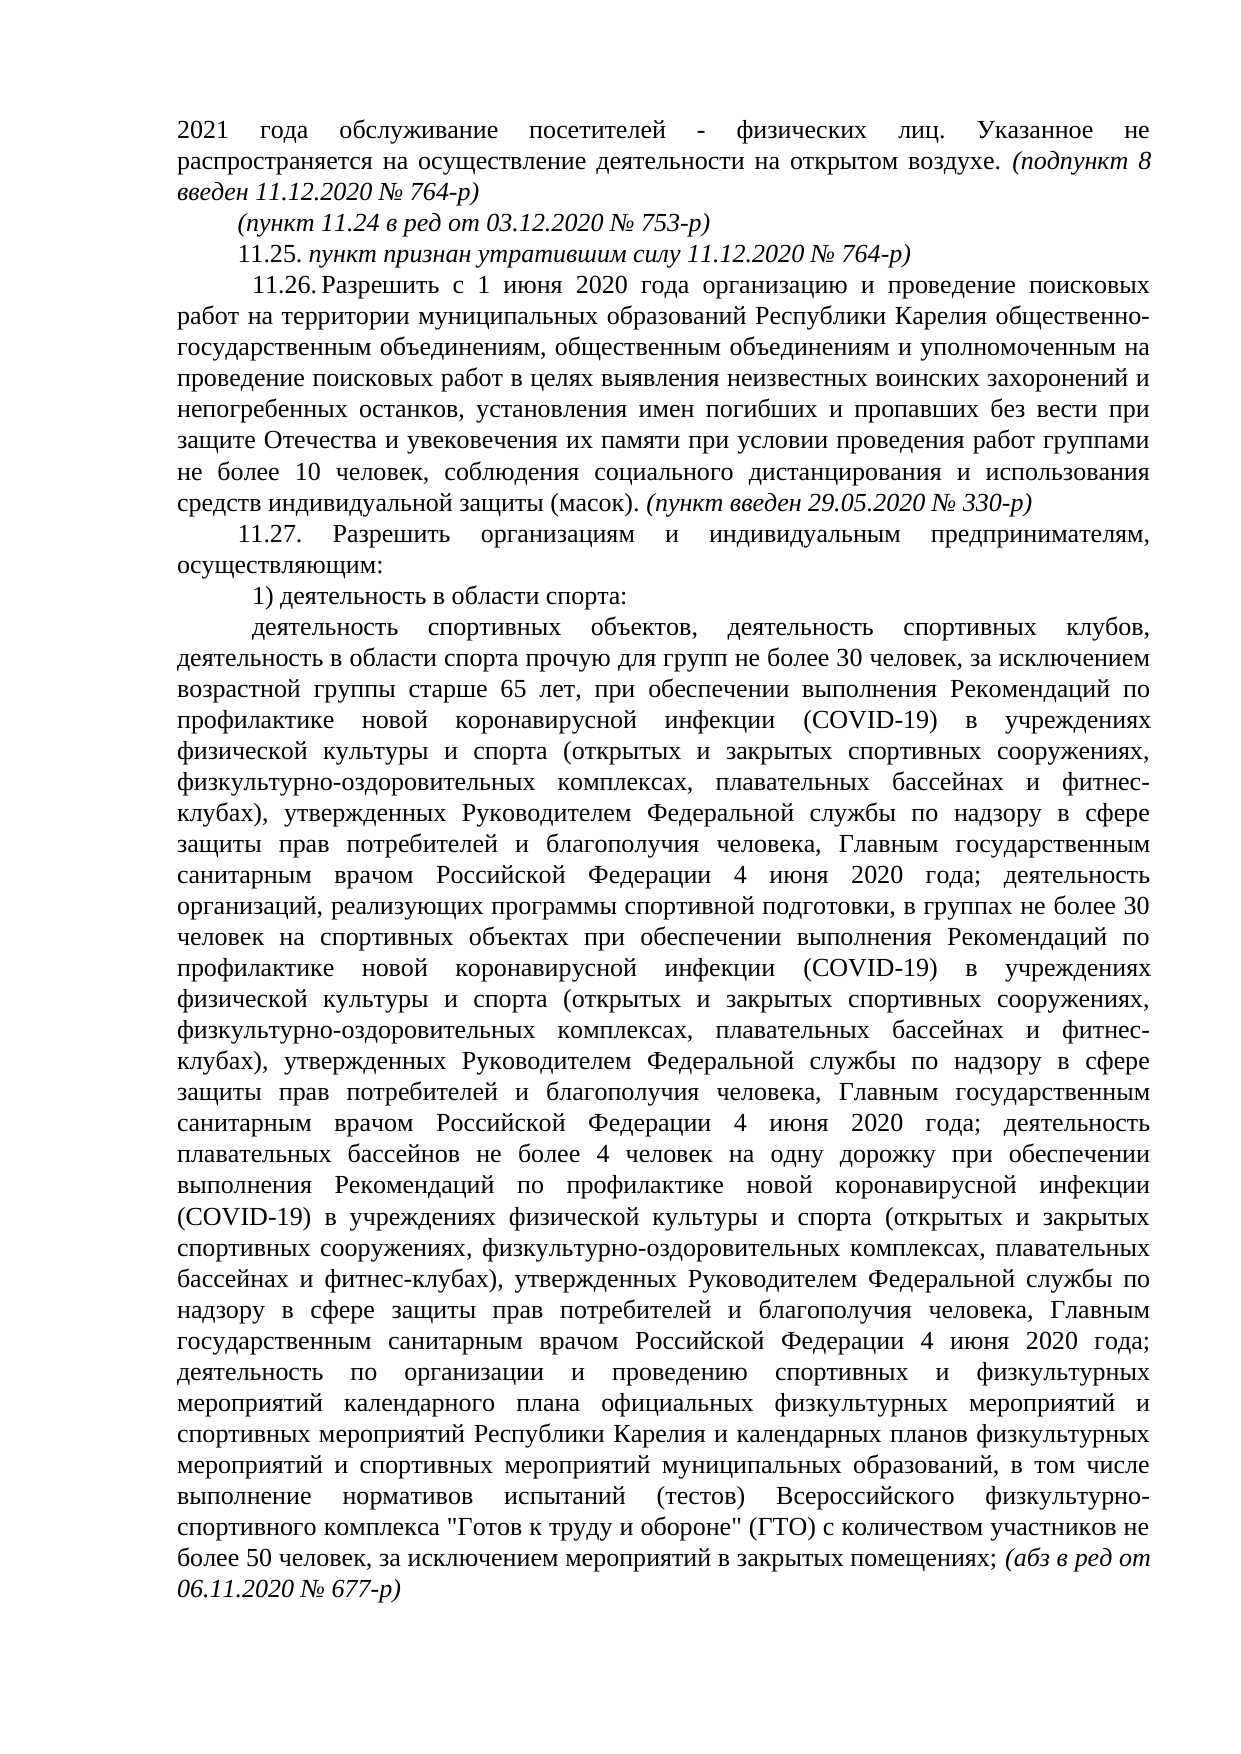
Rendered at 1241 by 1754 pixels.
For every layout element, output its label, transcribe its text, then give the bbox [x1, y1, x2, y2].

text 1) деятельность в области спорта: [177, 579, 1153, 610]
text деятельность спортивных объектов, деятельность спортивных клубов, деятельность в области спорта прочую для групп не более 30 человек, за исключением возрастной группы старше 65 лет, при обеспечении выполнения Рекомендаций по профилактике новой коронавирусной инфекции (COVID-19) в учреждениях физической культуры и спорта (открытых и закрытых спортивных сооружениях, физкультурно-оздоровительных комплексах, плавательных бассейнах и фитнес-клубах), утвержденных Руководителем Федеральной службы по надзору в сфере защиты прав потребителей и благополучия человека, Главным государственным санитарным врачом Российской Федерации 4 июня 2020 года; деятельность организаций, реализующих программы спортивной подготовки, в группах не более 30 человек на спортивных объектах при обеспечении выполнения Рекомендаций по профилактике новой коронавирусной инфекции (COVID-19) в учреждениях физической культуры и спорта (открытых и закрытых спортивных сооружениях, физкультурно-оздоровительных комплексах, плавательных бассейнах и фитнес-клубах), утвержденных Руководителем Федеральной службы по надзору в сфере защиты прав потребителей и благополучия человека, Главным государственным санитарным врачом Российской Федерации 4 июня 2020 года; деятельность плавательных бассейнов не более 4 человек на одну дорожку при обеспечении выполнения Рекомендаций по профилактике новой коронавирусной инфекции (COVID-19) в учреждениях физической культуры и спорта (открытых и закрытых спортивных сооружениях, физкультурно-оздоровительных комплексах, плавательных бассейнах и фитнес-клубах), утвержденных Руководителем Федеральной службы по надзору в сфере защиты прав потребителей и благополучия человека, Главным государственным санитарным врачом Российской Федерации 4 июня 2020 года; деятельность по организации и проведению спортивных и физкультурных мероприятий календарного плана официальных физкультурных мероприятий и спортивных мероприятий Республики Карелия и календарных планов физкультурных мероприятий и спортивных мероприятий муниципальных образований, в том числе выполнение нормативов испытаний (тестов) Всероссийского физкультурно-спортивного комплекса "Готов к труду и обороне" (ГТО) с количеством участников не более 50 человек, за исключением мероприятий в закрытых помещениях; (абз в ред от 06.11.2020 № 677-р) [177, 610, 1151, 1604]
text 11.27. Разрешить организациям и индивидуальным предпринимателям, осуществляющим: [177, 517, 1151, 579]
list пункт признан утратившим силу 11.12.2020 № 764-р) [177, 238, 1153, 269]
text (пункт 11.24 в ред от 03.12.2020 № 753-р) [177, 207, 1153, 238]
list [177, 114, 1151, 207]
list Разрешить с 1 июня 2020 года организацию и проведение поисковых работ на территории муниципальных образований Республики Карелия общественно-государственным объединениям, общественным объединениям и уполномоченным на проведение поисковых работ в целях выявления неизвестных воинских захоронений и непогребенных останков, установления имен погибших и пропавших без вести при защите Отечества и увековечения их памяти при условии проведения работ группами не более 10 человек, соблюдения социального дистанцирования и использования средств индивидуальной защиты (масок). (пункт введен 29.05.2020 № 330-р) [177, 269, 1151, 517]
